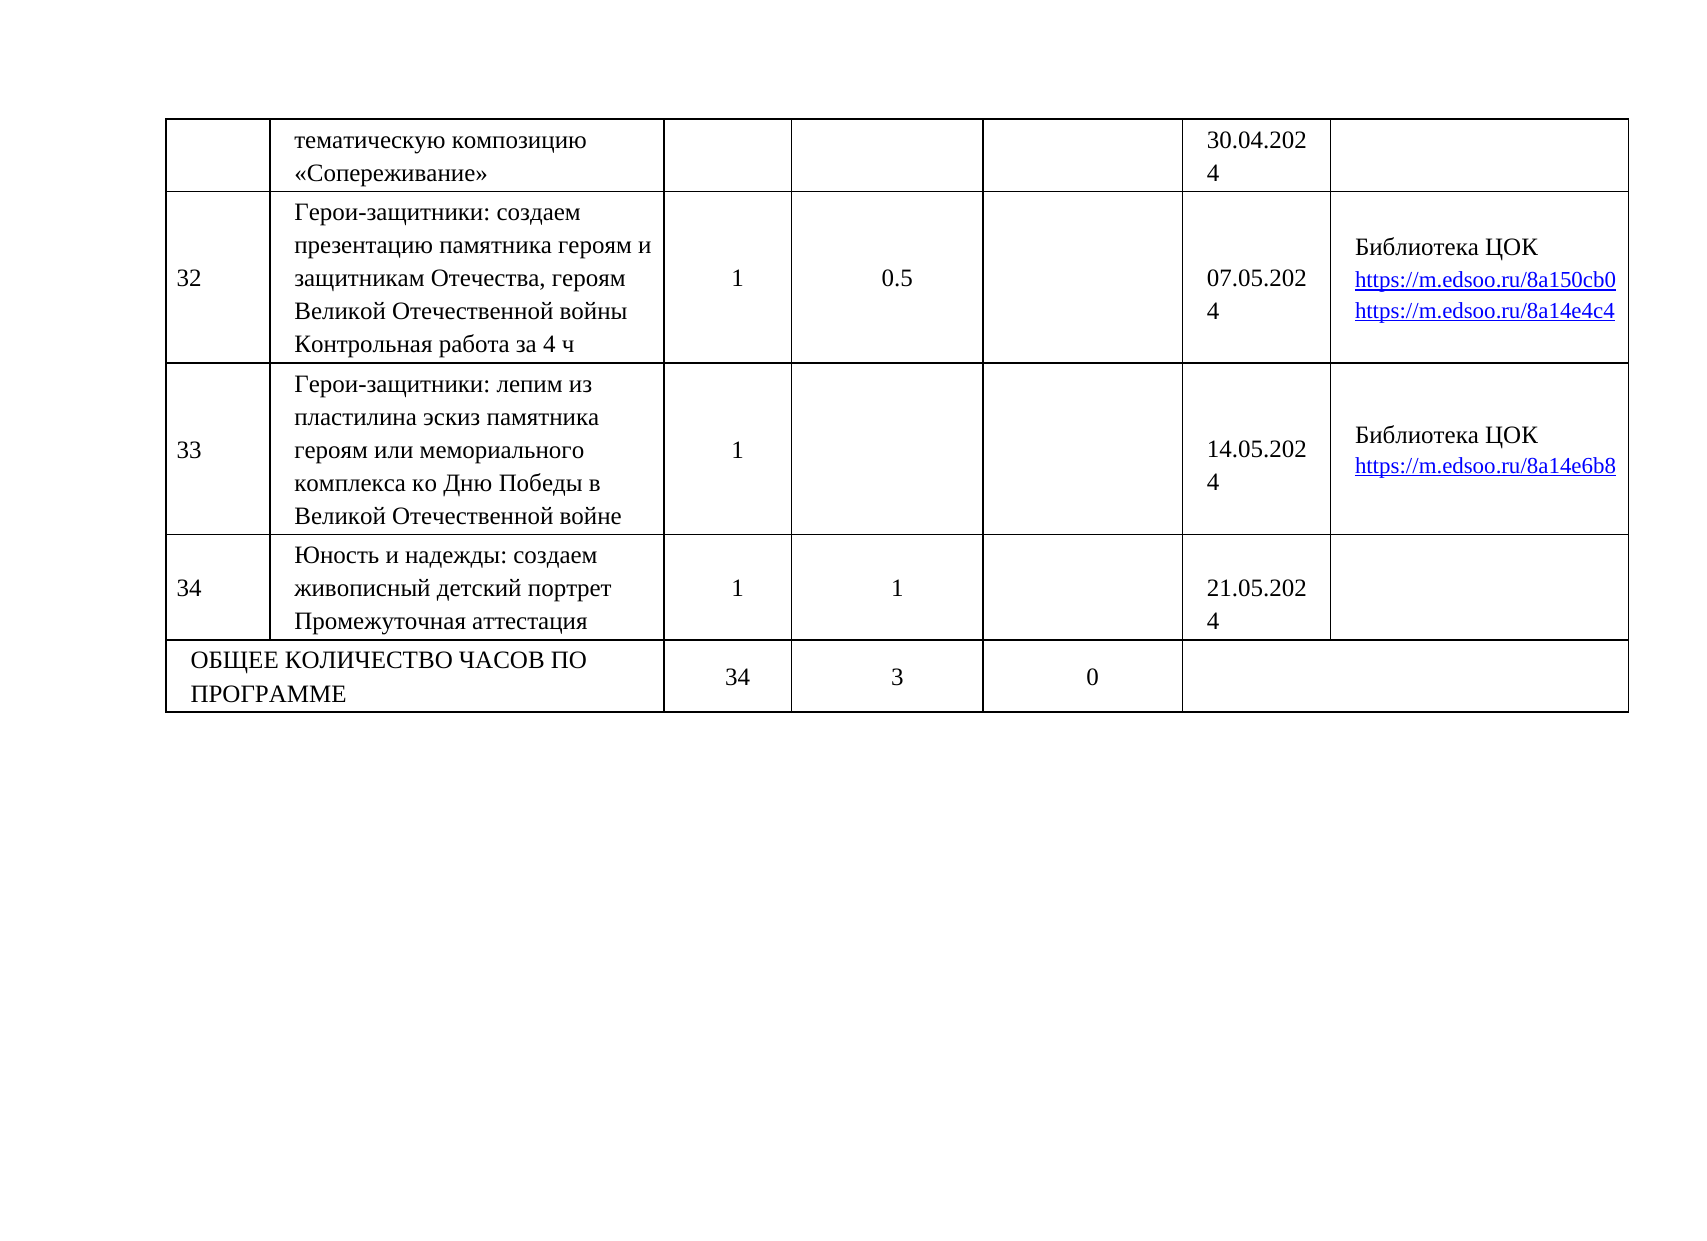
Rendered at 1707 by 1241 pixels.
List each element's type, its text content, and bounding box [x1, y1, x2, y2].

table_cell ОБЩЕЕ КОЛИЧЕСТВО ЧАСОВ ПО ПРОГРАММЕ [167, 641, 663, 711]
table_cell 33 [167, 364, 269, 533]
table_cell Библиотека ЦОК https://m.edsoo.ru/8a150cb0 https://m.edsoo.ru/8a14e4c4 [1331, 192, 1628, 362]
table_cell 1 [665, 120, 791, 191]
table_cell 31 [167, 120, 269, 191]
table_cell 07.05.2024 [1183, 192, 1330, 362]
table_cell [1331, 535, 1628, 639]
table_cell 1 [665, 192, 791, 362]
table_cell Герои-защитники: создаем презентацию памятника героям и защитникам Отечества, героям Великой Отечественной войны Контрольная работа за 4 ч [271, 192, 663, 362]
table_cell 1 [665, 364, 791, 533]
table_cell 30.04.2024 [1183, 120, 1330, 191]
table_cell Герои-защитники: лепим из пластилина эскиз памятника героям или мемориального комплекса ко Дню Победы в Великой Отечественной войне [271, 364, 663, 533]
table_cell Юность и надежды: создаем живописный детский портрет Промежуточная аттестация [271, 535, 663, 639]
table_cell 21.05.2024 [1183, 535, 1330, 639]
table_cell [792, 120, 982, 191]
table_cell 34 [167, 535, 269, 639]
table_cell 1 [665, 535, 791, 639]
table_cell 0.5 [792, 192, 982, 362]
table_cell 32 [167, 192, 269, 362]
table_cell [984, 192, 1182, 362]
table_cell [984, 120, 1182, 191]
table_cell [1183, 641, 1628, 711]
table_cell Библиотека ЦОК https://m.edsoo.ru/8a14e6b8 [1331, 364, 1628, 533]
table_cell 1 [792, 535, 982, 639]
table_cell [271, 120, 663, 191]
table_cell 0 [984, 641, 1182, 711]
table_cell 34 [665, 641, 791, 711]
table_cell [984, 535, 1182, 639]
table_cell [984, 364, 1182, 533]
table_cell [1331, 120, 1628, 191]
table_cell [792, 364, 982, 533]
table_cell 14.05.2024 [1183, 364, 1330, 533]
table_cell 3 [792, 641, 982, 711]
